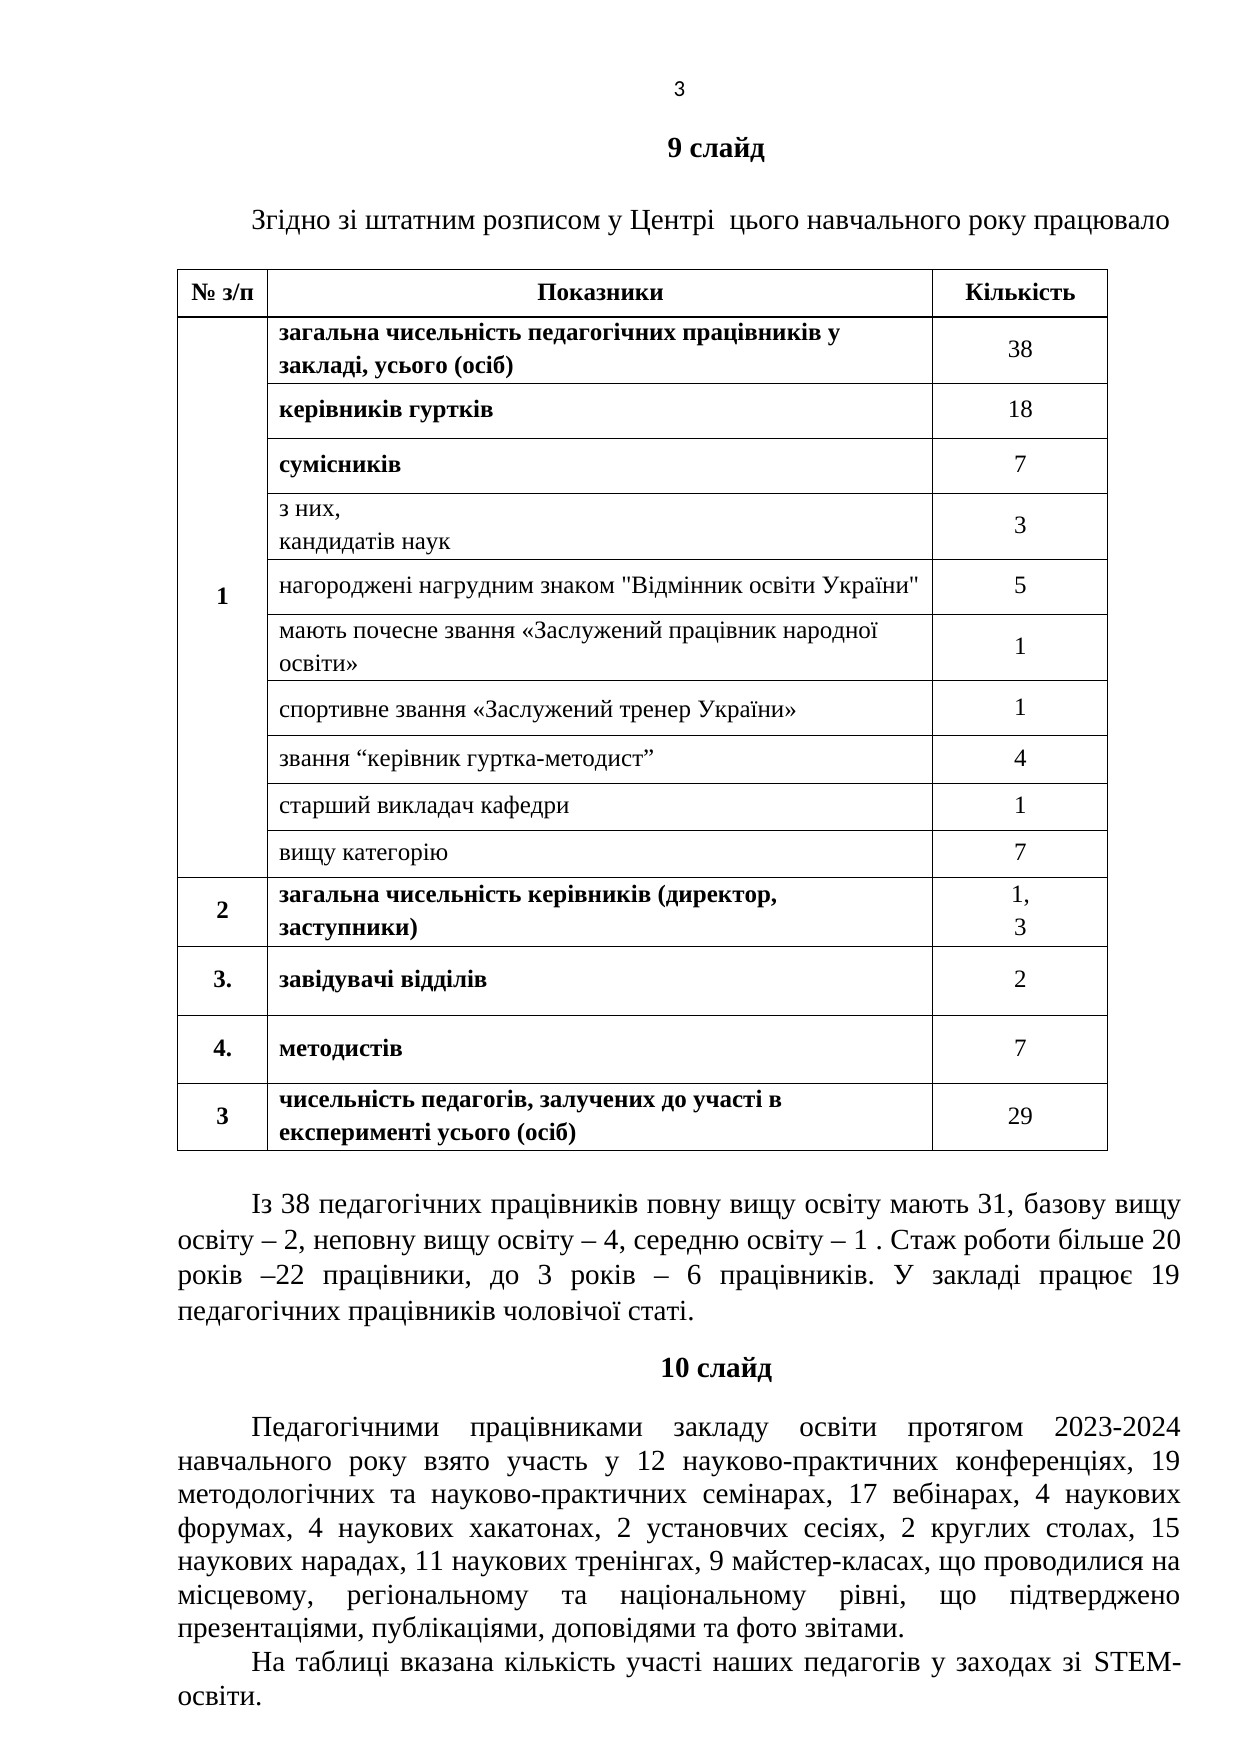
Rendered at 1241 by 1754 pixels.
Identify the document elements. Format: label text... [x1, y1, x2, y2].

table_cell 1 [933, 615, 1107, 680]
table_cell 7 [933, 831, 1107, 877]
table_cell методистів [268, 1016, 932, 1083]
table_cell 4 [933, 736, 1107, 782]
text Педагогічними працівниками закладу освіти протягом 2023-2024 навчального року взято участь у 12 науково-практичних конференціях, 19 методологічних та науково-практичних семінарах, 17 вебінарах, 4 наукових форумах, 4 наукових хакатонах, 2 установчих сесіях, 2 круглих столах, 15 наукових нарадах, 11 наукових тренінгах, 9 майстер-класах, що проводилися на місцевому, регіональному та національному рівні, що підтверджено презентаціями, публікаціями, доповідями та фото звітами. [177, 1409, 1181, 1644]
text 9 слайд [177, 130, 1181, 163]
text 10 слайд [177, 1351, 1181, 1384]
table_cell нагороджені нагрудним знаком "Відмінник освіти України" [268, 560, 932, 614]
table_cell 1 [933, 681, 1107, 735]
table_cell старший викладач кафедри [268, 784, 932, 830]
table_cell звання “керівник гуртка-методист” [268, 736, 932, 782]
table_cell вищу категорію [268, 831, 932, 877]
table_header Кількість [933, 270, 1107, 316]
table_cell завідувачі відділів [268, 947, 932, 1014]
table_cell 1, 3 [933, 878, 1107, 946]
text Із 38 педагогічних працівників повну вищу освіту мають 31, базову вищу освіту – 2, неповну вищу освіту – 4, середню освіту – 1 . Стаж роботи більше 20 років –22 працівники, до 3 років – 6 працівників. У закладі працює 19 педагогічних працівників чоловічої статі. [177, 1186, 1181, 1327]
table_cell 1 [933, 784, 1107, 830]
table_cell чисельність педагогів, залучених до участі в експерименті усього (осіб) [268, 1084, 932, 1150]
table_cell 7 [933, 439, 1107, 492]
table_cell керівників гуртків [268, 384, 932, 438]
table_cell 29 [933, 1084, 1107, 1150]
text На таблиці вказана кількість участі наших педагогів у заходах зі STEM-освіти. [177, 1644, 1181, 1711]
table_cell 4. [178, 1016, 267, 1083]
table_cell 38 [933, 318, 1107, 383]
table_cell загальна чисельність керівників (директор, заступники) [268, 878, 932, 946]
table_cell мають почесне звання «Заслужений працівник народної освіти» [268, 615, 932, 680]
table_cell 7 [933, 1016, 1107, 1083]
text Згідно зі штатним розписом у Центрі цього навчального року працювало [177, 202, 1181, 236]
table_cell з них, кандидатів наук [268, 494, 932, 559]
table_cell сумісників [268, 439, 932, 492]
table_cell 2 [933, 947, 1107, 1014]
table_cell 1 [178, 318, 267, 877]
table_header Показники [268, 270, 932, 316]
table_cell 18 [933, 384, 1107, 438]
table_cell 3. [178, 947, 267, 1014]
table_cell 3 [178, 1084, 267, 1150]
table_cell 3 [933, 494, 1107, 559]
table_cell загальна чисельність педагогічних працівників у закладі, усього (осіб) [268, 318, 932, 383]
table_cell спортивне звання «Заслужений тренер України» [268, 681, 932, 735]
table_cell 5 [933, 560, 1107, 614]
table_header № з/п [178, 270, 267, 316]
table_cell 2 [178, 878, 267, 946]
